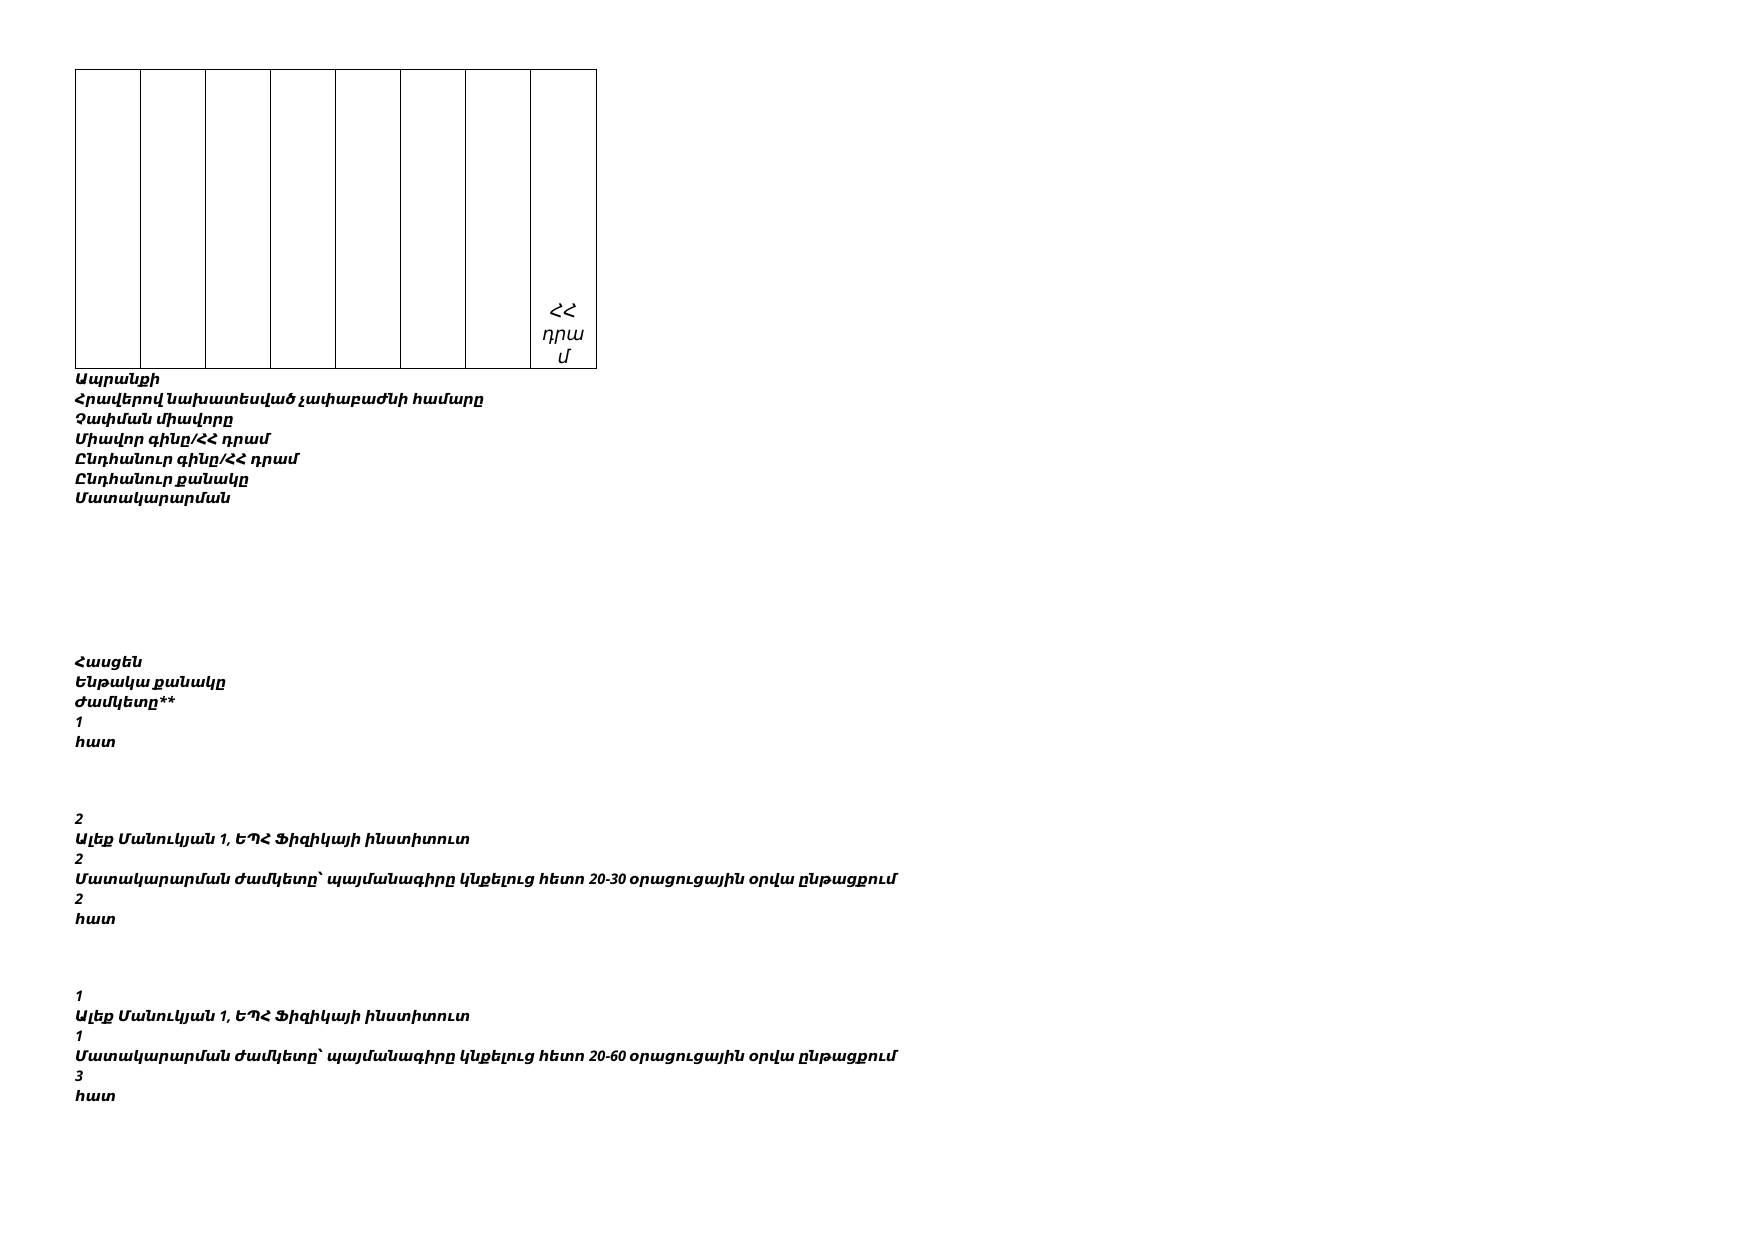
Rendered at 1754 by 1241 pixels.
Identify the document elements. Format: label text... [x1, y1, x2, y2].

text ՀՀ դրամ [542, 70, 585, 368]
